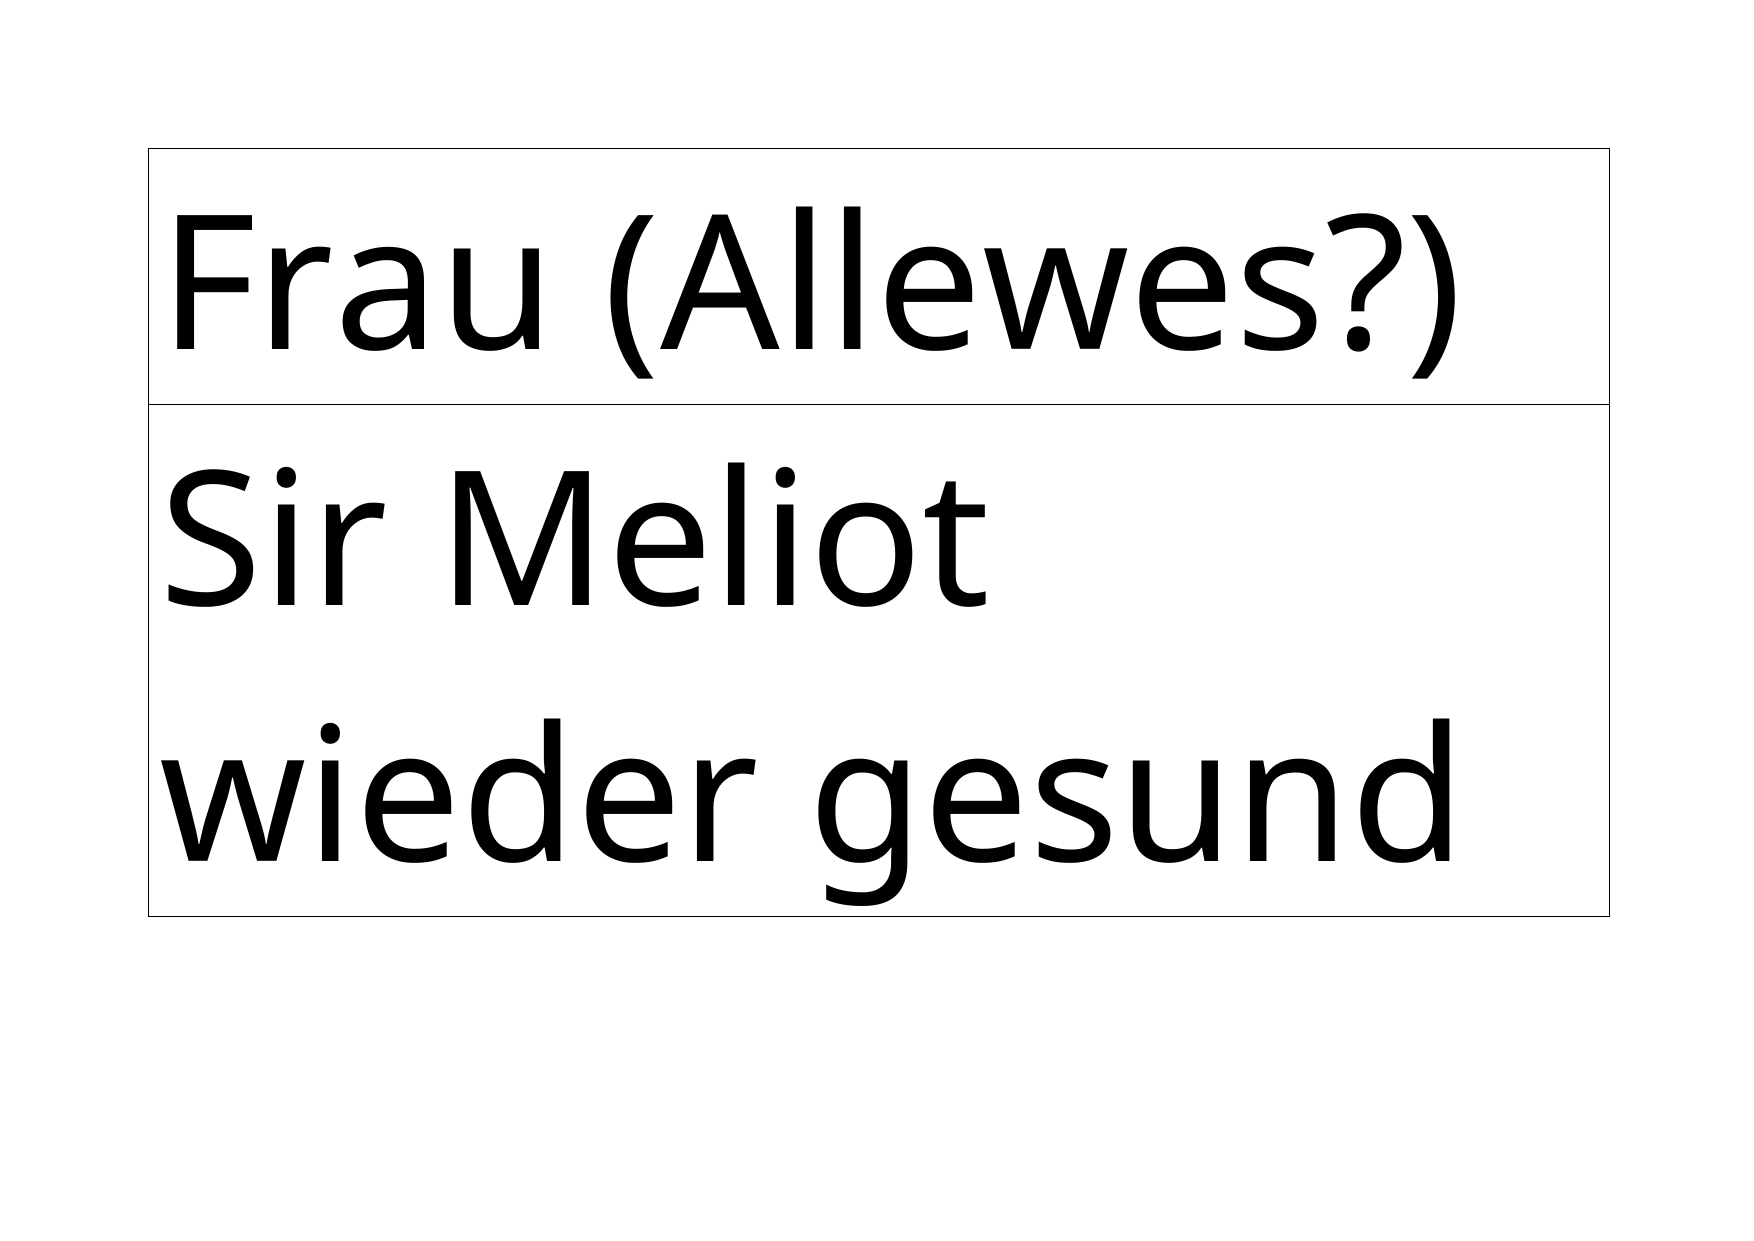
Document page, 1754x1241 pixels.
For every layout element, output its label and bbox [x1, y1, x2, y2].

table_cell [149, 149, 1609, 404]
table_cell [149, 405, 1609, 916]
